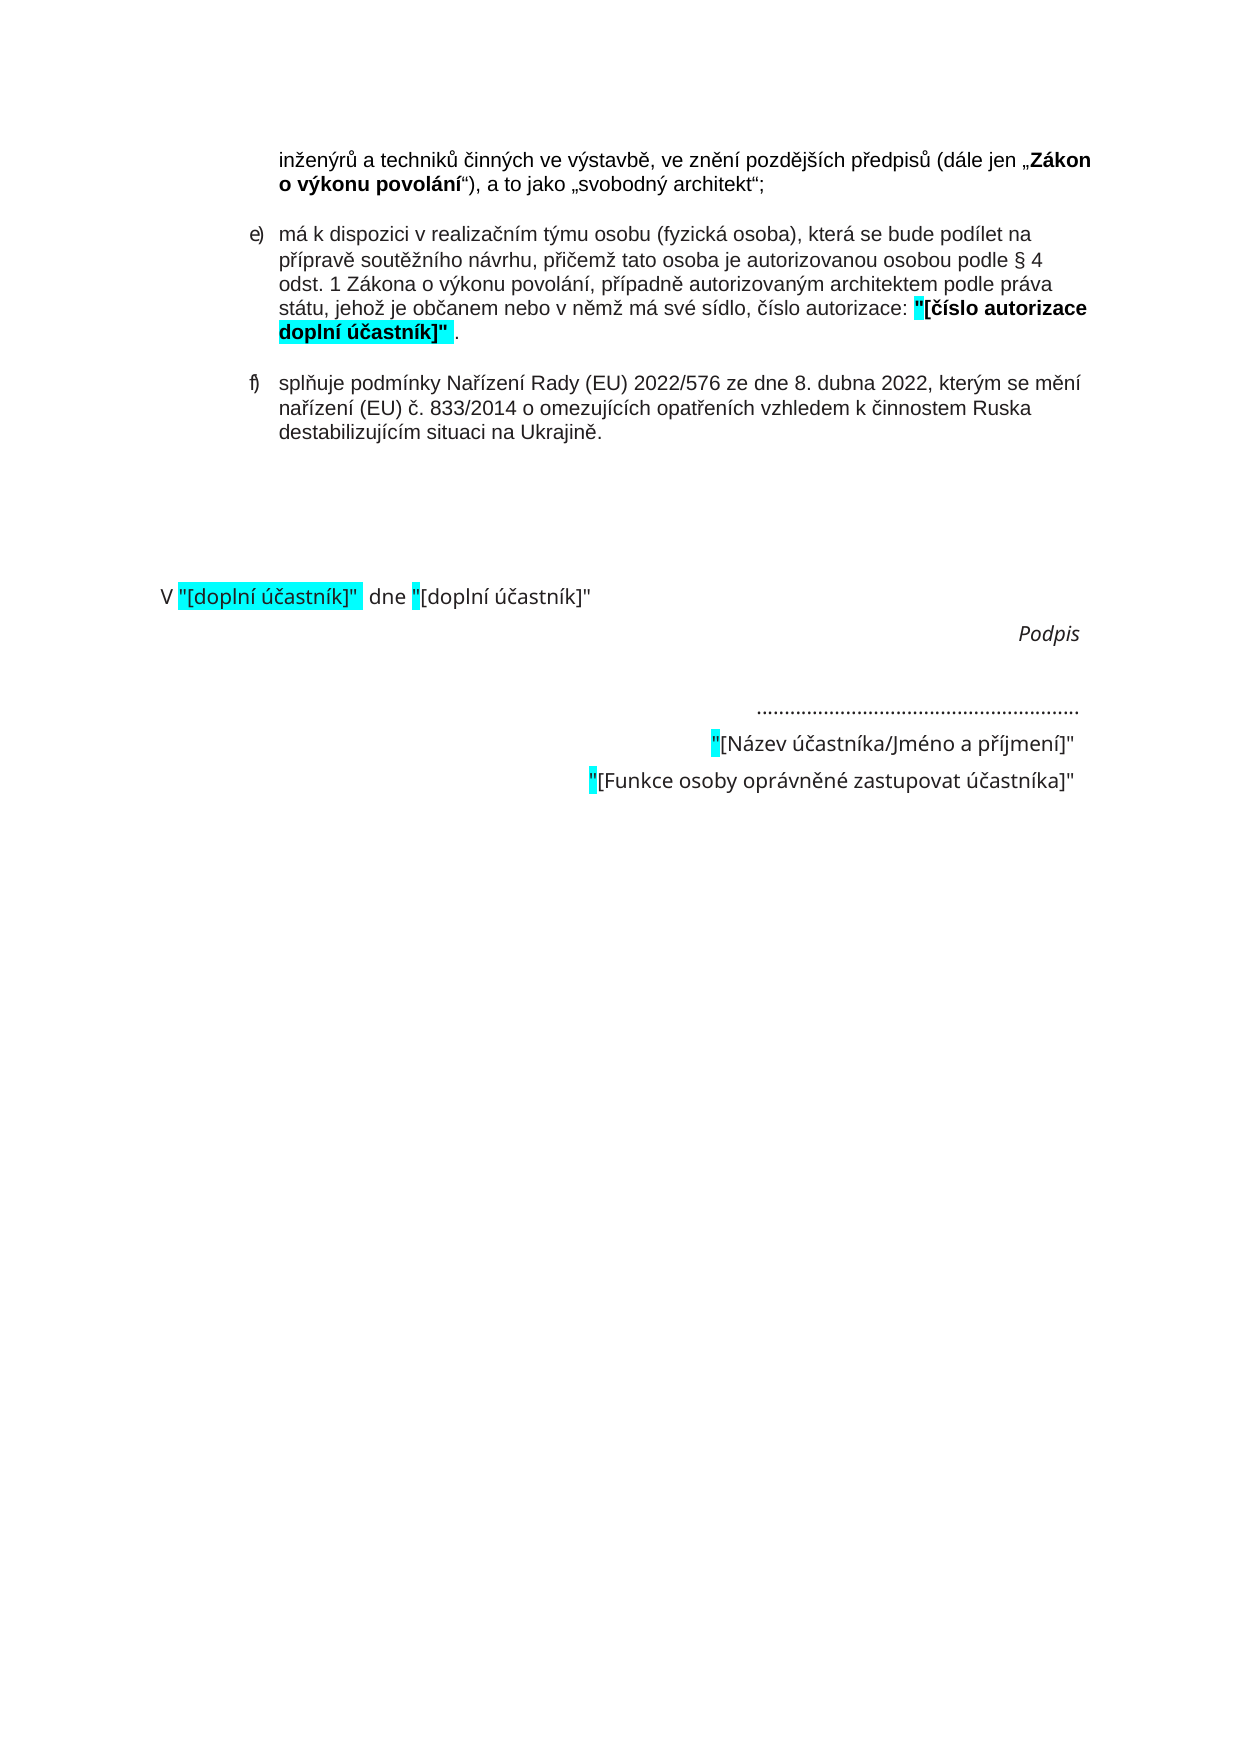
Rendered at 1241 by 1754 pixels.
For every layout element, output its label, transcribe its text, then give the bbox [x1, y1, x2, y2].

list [249, 148, 1093, 196]
list splňuje podmínky Nařízení Rady (EU) 2022/576 ze dne 8. dubna 2022, kterým se mění nařízení (EU) č. 833/2014 o omezujících opatřeních vzhledem k činnostem Ruska destabilizujícím situaci na Ukrajině. [249, 368, 1093, 444]
text V dne [160, 582, 178, 610]
list má k dispozici v realizačním týmu osobu (fyzická osoba), která se bude podílet na přípravě soutěžního návrhu, přičemž tato osoba je autorizovanou osobou podle § 4 odst. 1 Zákona o výkonu povolání, případně autorizovaným architektem podle práva státu, jehož je občanem nebo v němž má své sídlo, číslo autorizace: . [249, 219, 1093, 344]
text V dne [420, 582, 1093, 610]
text Podpis [148, 619, 1080, 647]
text .......................................................... [148, 692, 1080, 720]
text V dne [363, 582, 412, 610]
